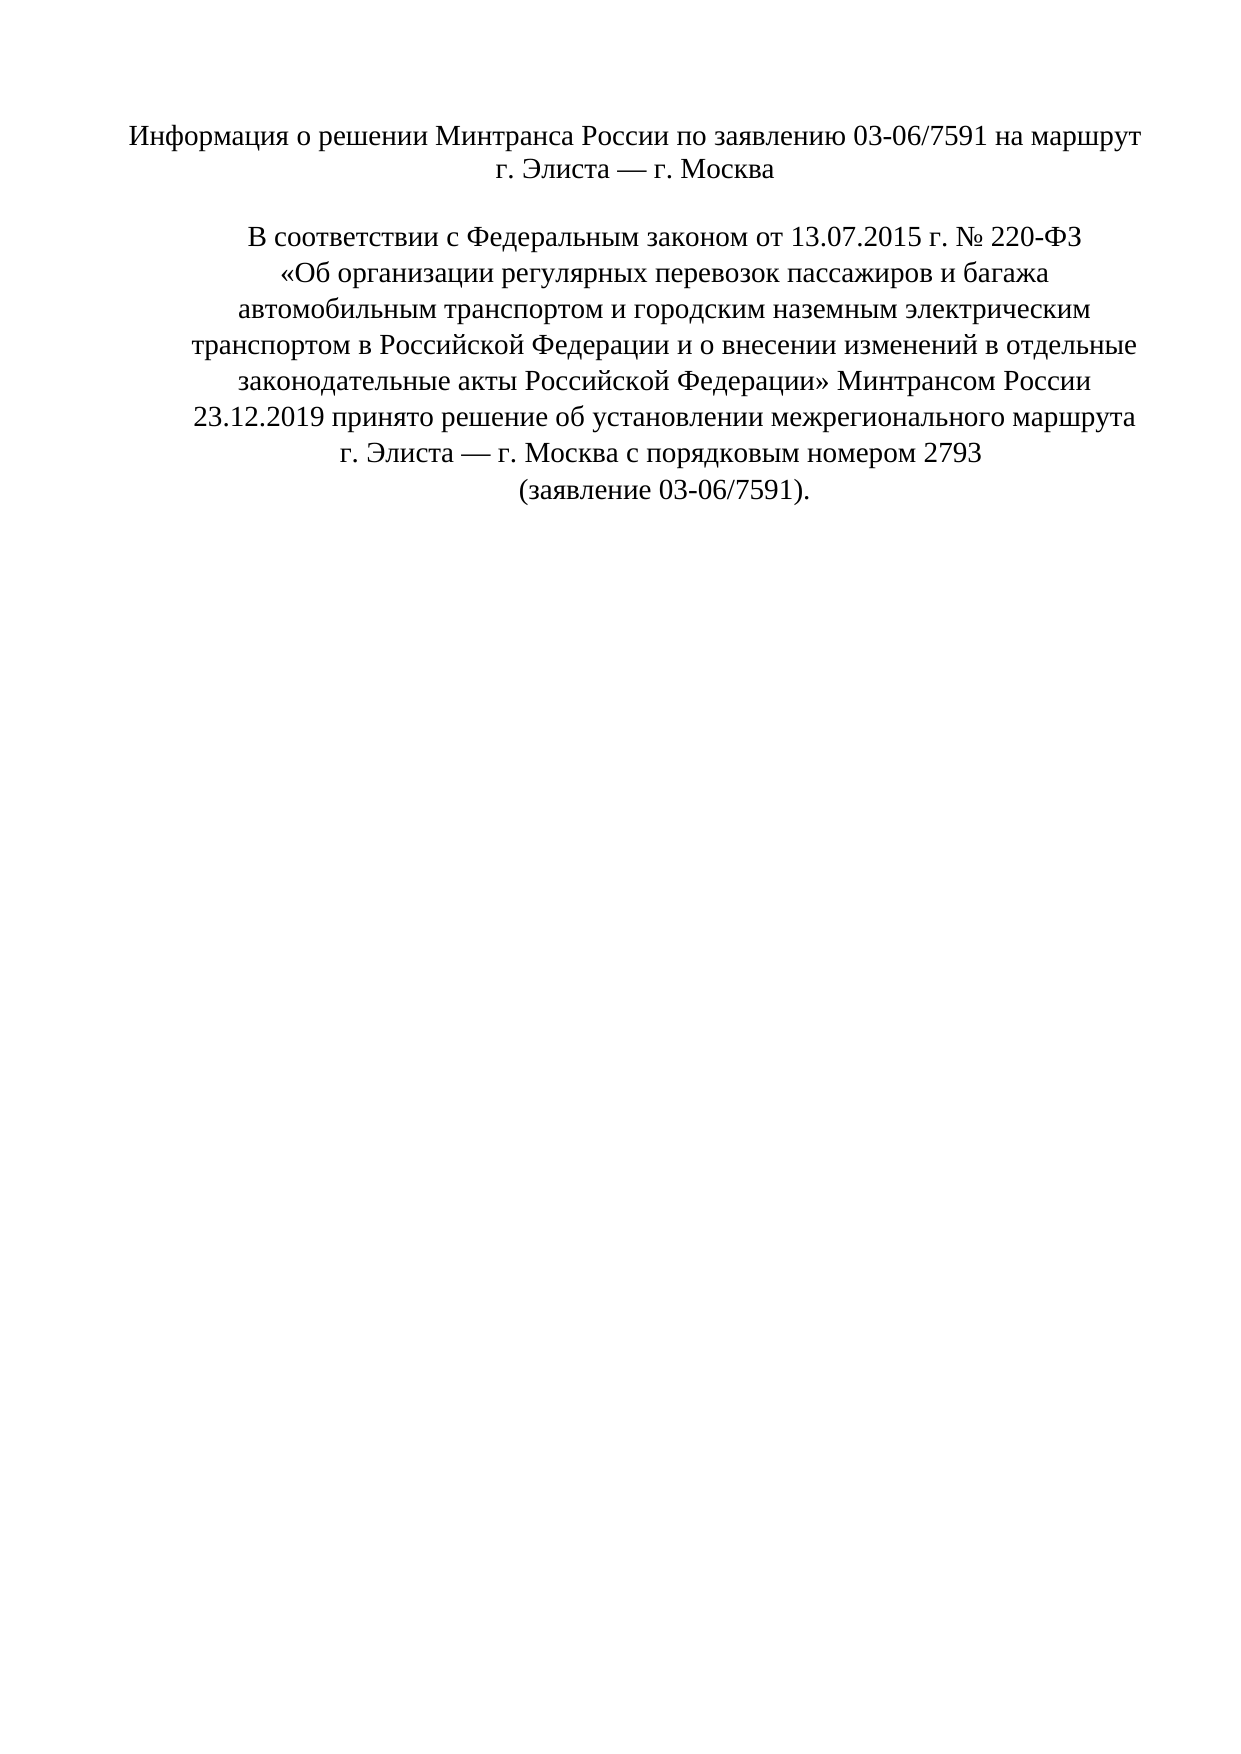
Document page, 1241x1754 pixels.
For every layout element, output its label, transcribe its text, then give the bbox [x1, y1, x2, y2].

text В соответствии с Федеральным законом от 13.07.2015 г. № 220-ФЗ «Об организации регулярных перевозок пассажиров и багажа автомобильным транспортом и городским наземным электрическим транспортом в Российской Федерации и о внесении изменений в отдельные законодательные акты Российской Федерации» Минтрансом России 23.12.2019 принято решение об установлении межрегионального маршрута г. Элиста — г. Москва с порядковым номером 2793 (заявление 03-06/7591). [177, 219, 1152, 505]
text Информация о решении Минтранса России по заявлению 03-06/7591 на маршрут г. Элиста — г. Москва [118, 118, 1152, 185]
